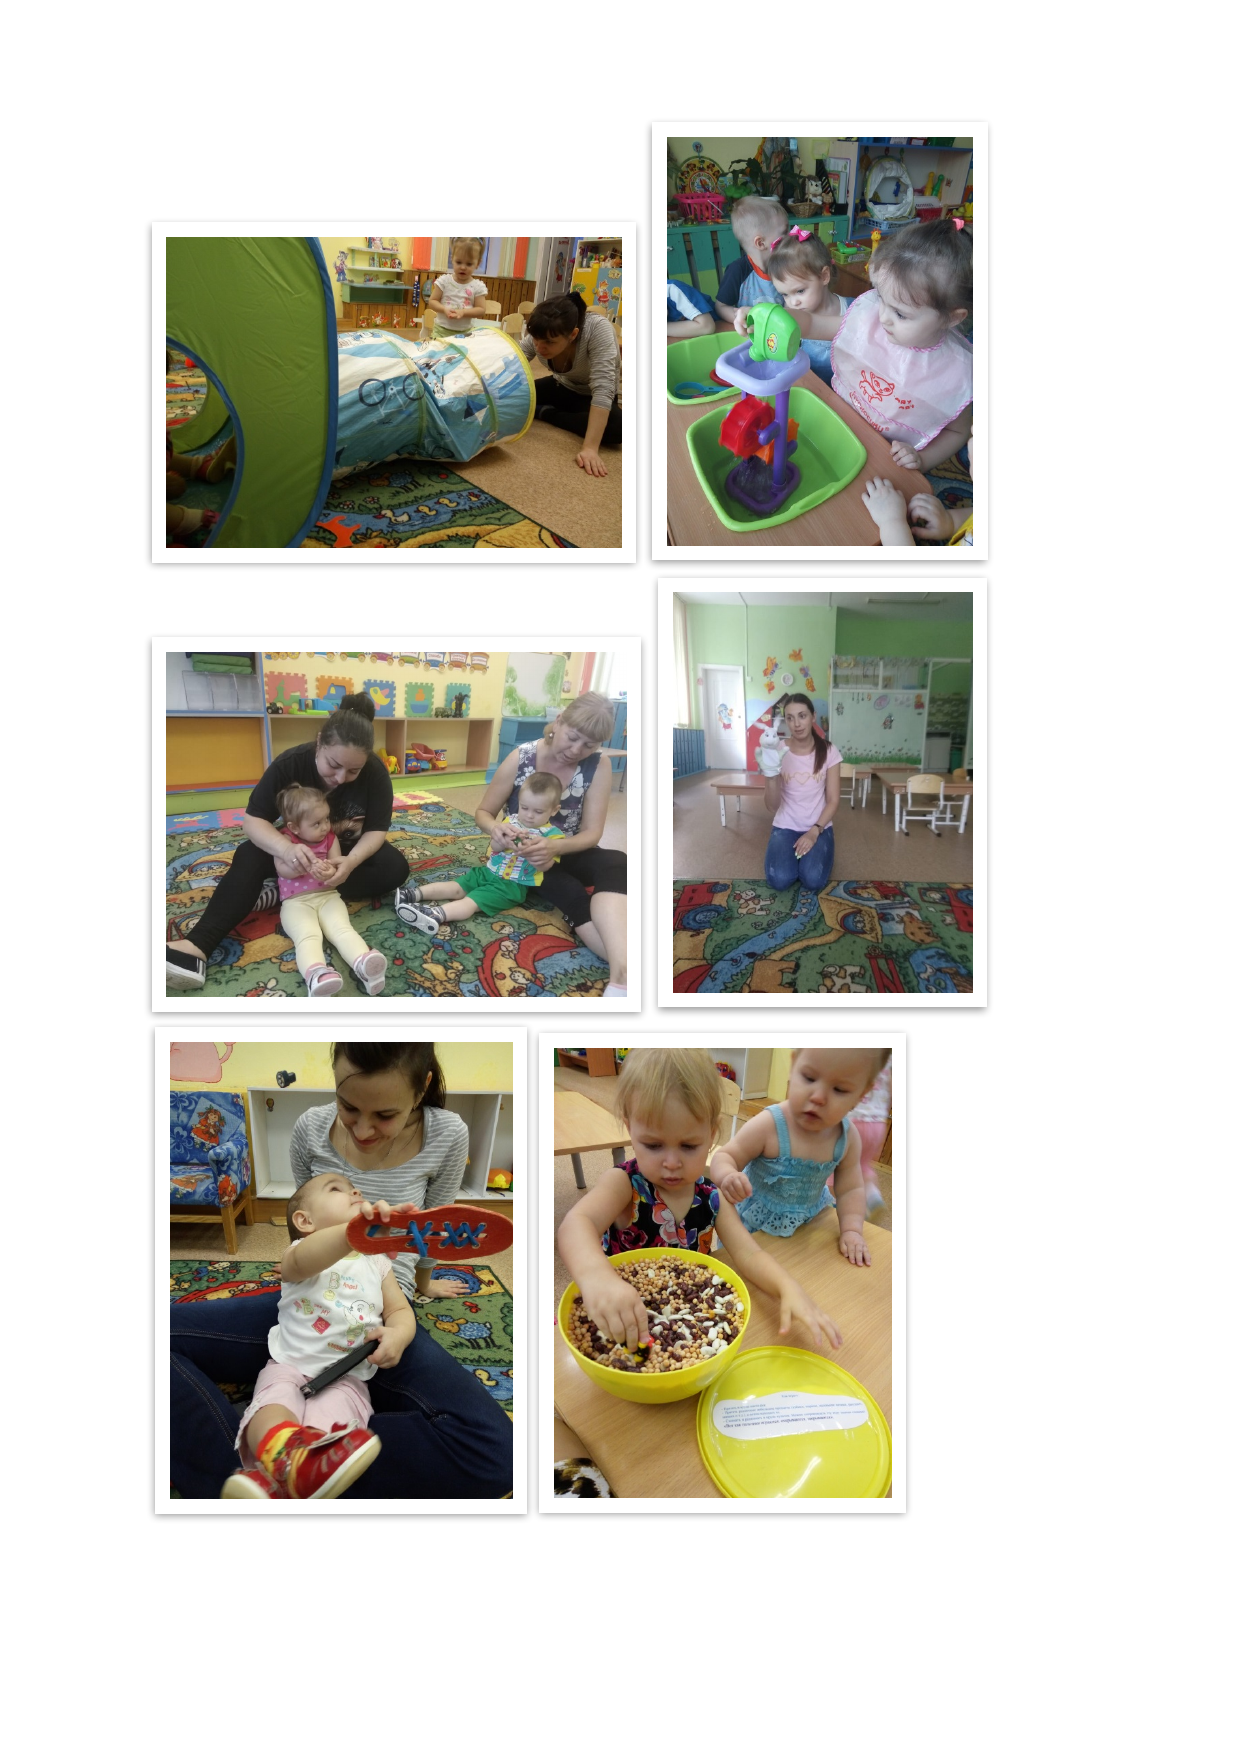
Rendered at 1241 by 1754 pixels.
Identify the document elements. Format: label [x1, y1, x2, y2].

picture [166, 237, 622, 548]
picture [667, 137, 973, 546]
picture [673, 592, 973, 993]
picture [554, 1048, 892, 1498]
picture [166, 652, 627, 997]
picture [170, 1042, 513, 1499]
